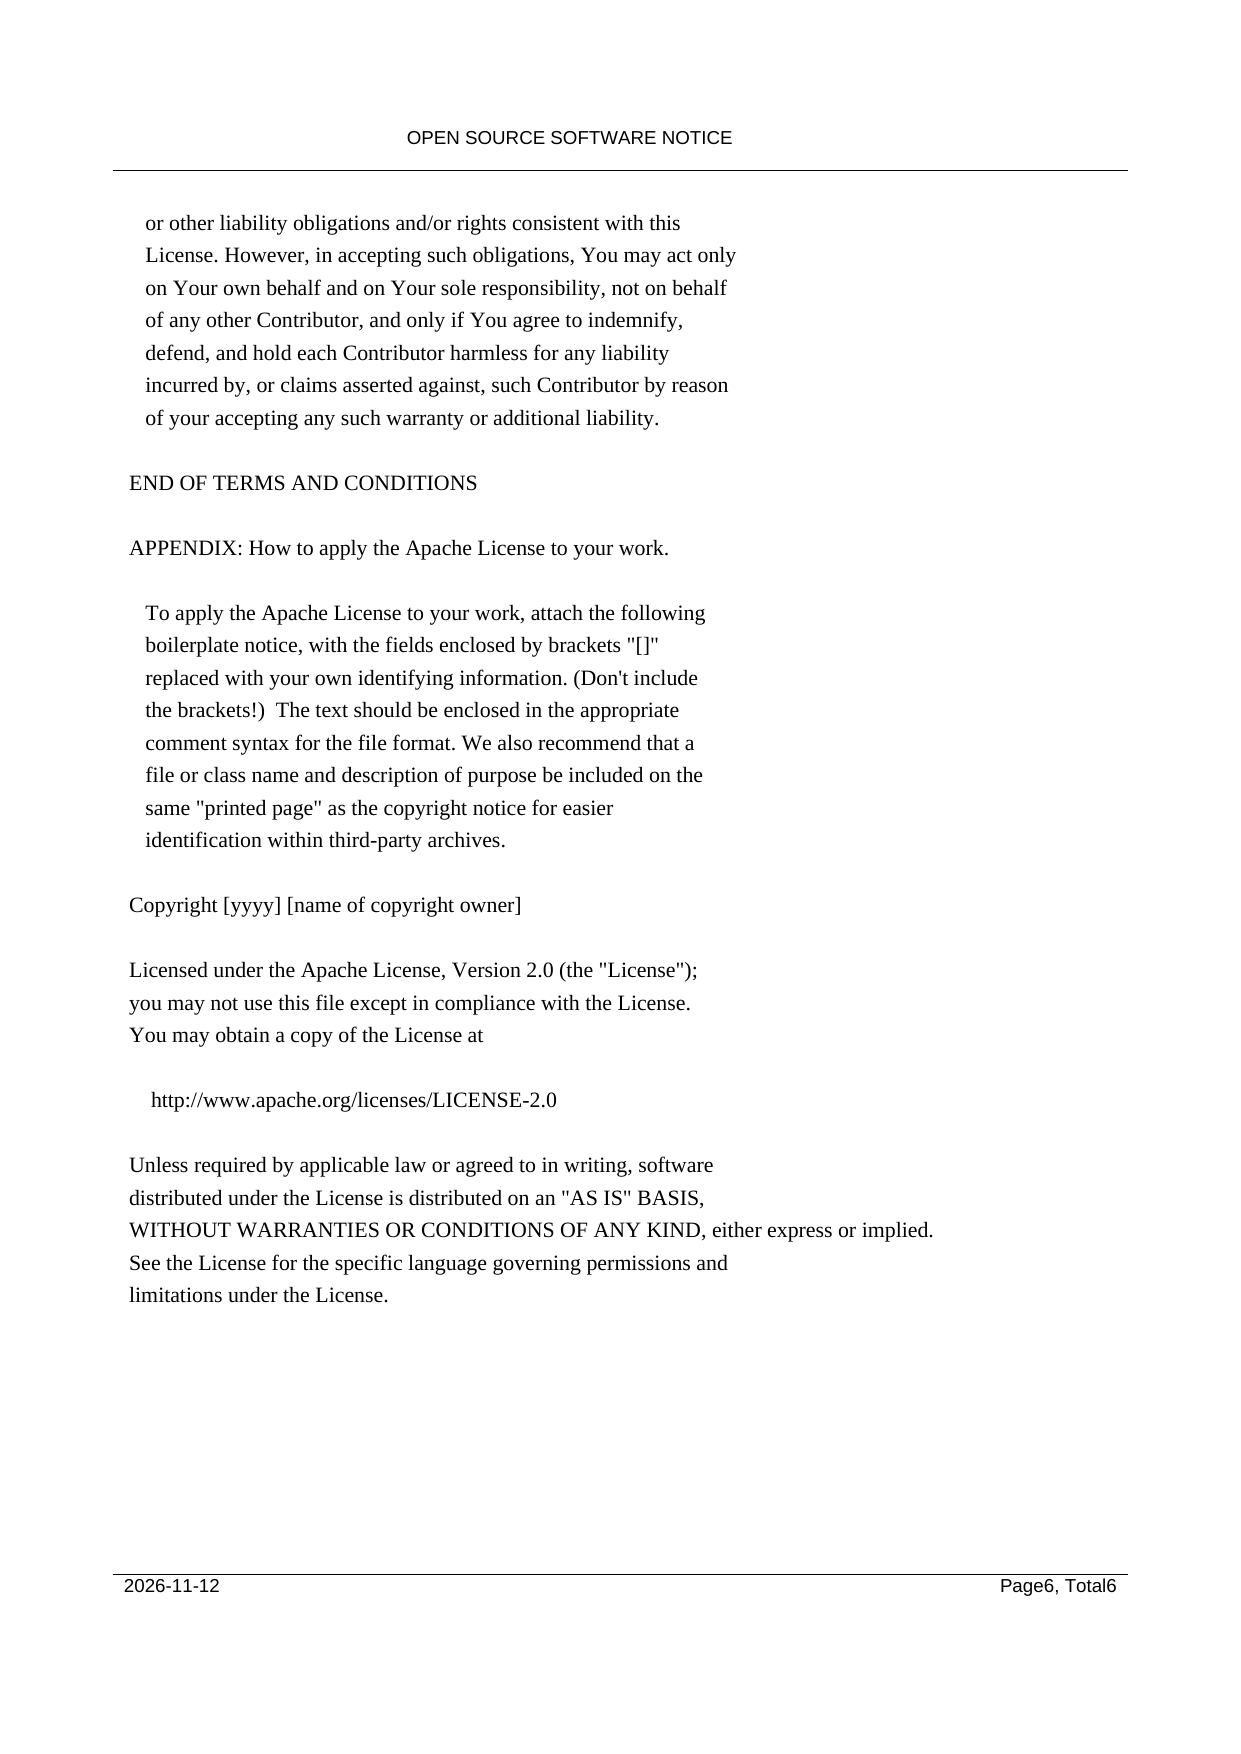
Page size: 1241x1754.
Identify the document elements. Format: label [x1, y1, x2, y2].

text [112, 206, 1128, 1311]
